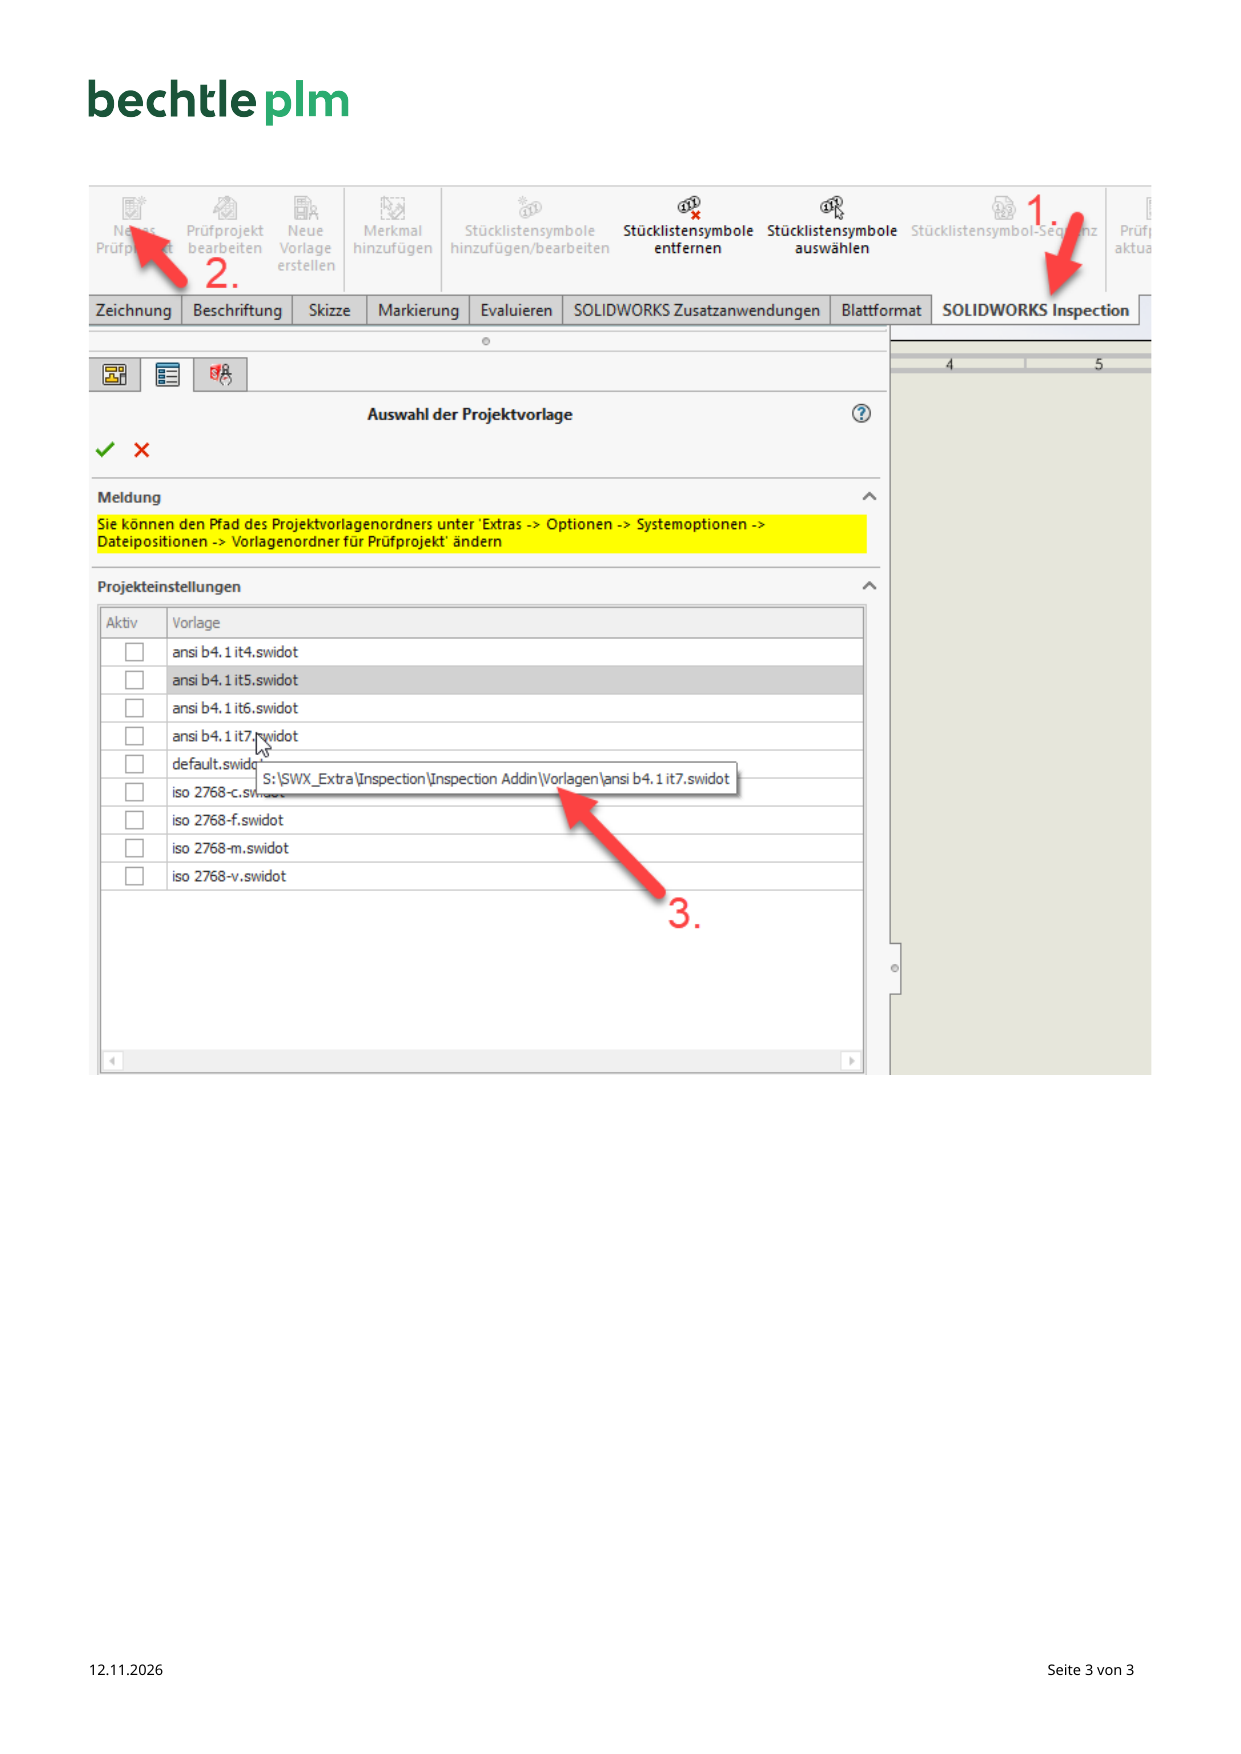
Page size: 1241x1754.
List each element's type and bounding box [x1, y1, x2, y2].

picture [88, 77, 381, 129]
picture [88, 173, 1152, 1075]
